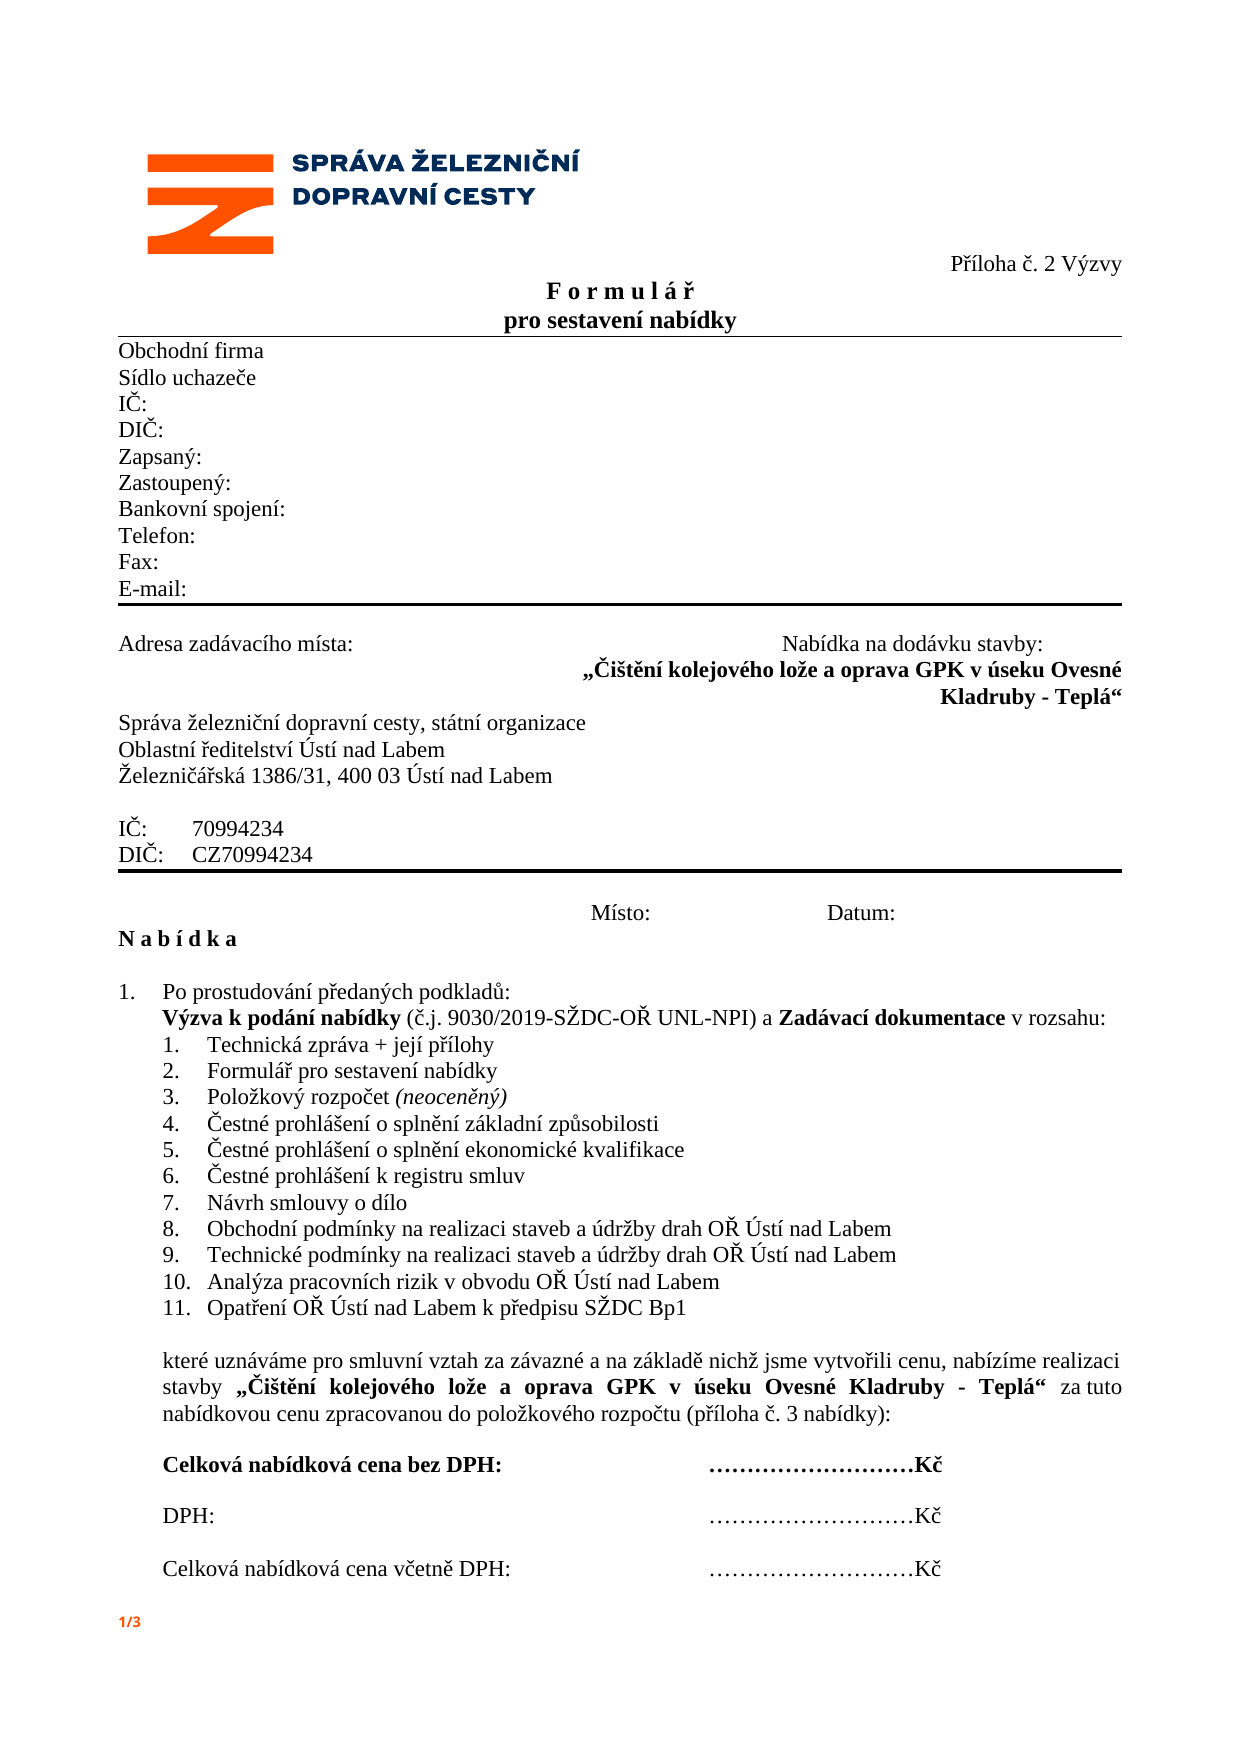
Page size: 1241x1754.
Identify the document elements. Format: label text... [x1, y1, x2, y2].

text Zastoupený: [118, 469, 1122, 496]
text Příloha č. 2 Výzvy [118, 250, 1122, 276]
list Položkový rozpočet (neoceněný) [162, 1083, 1122, 1110]
text Fax: [118, 548, 1122, 574]
list Analýza pracovních rizik v obvodu OŘ Ústí nad Labem [162, 1268, 1122, 1294]
text IČ: [118, 390, 1122, 416]
list Čestné prohlášení o splnění základní způsobilosti [162, 1110, 1122, 1136]
list Formulář pro sestavení nabídky [162, 1057, 1122, 1083]
list DPH: ………………………Kč [162, 1502, 1122, 1555]
text pro sestavení nabídky [118, 305, 1122, 336]
list Technické podmínky na realizaci staveb a údržby drah OŘ Ústí nad Labem [162, 1242, 1122, 1268]
text Sídlo uchazeče [118, 364, 1122, 390]
text Obchodní firma [118, 337, 1122, 364]
list Technická zpráva + její přílohy [162, 1031, 1122, 1057]
text Bankovní spojení: [118, 496, 1122, 522]
text IČ: 70994234 [118, 815, 1122, 841]
text Místo: Datum: [591, 899, 1122, 925]
text DIČ: CZ70994234 [118, 841, 1122, 869]
list Obchodní podmínky na realizaci staveb a údržby drah OŘ Ústí nad Labem [162, 1215, 1122, 1242]
text F o r m u l á ř [118, 276, 1122, 305]
text Zapsaný: [118, 443, 1122, 469]
text které uznáváme pro smluvní vztah za závazné a na základě nichž jsme vytvořili cenu, nabízíme realizaci stavby „Čištění kolejového lože a oprava GPK v úseku Ovesné Kladruby - Teplá“ za tuto nabídkovou cenu zpracovanou do položkového rozpočtu (příloha č. 3 nabídky): [162, 1347, 1122, 1426]
text Adresa zadávacího místa: Nabídka na dodávku stavby: [118, 630, 1122, 657]
text Telefon: [118, 522, 1122, 548]
list Návrh smlouvy o dílo [162, 1189, 1122, 1215]
list Po prostudování předaných podkladů: [118, 978, 1122, 1004]
text N a b í d k a [118, 925, 1122, 952]
text Železničářská 1386/31, 400 03 Ústí nad Labem [118, 762, 1122, 788]
list Čestné prohlášení o splnění ekonomické kvalifikace [162, 1136, 1122, 1162]
text Správa železniční dopravní cesty, státní organizace [118, 709, 1122, 736]
text „Čištění kolejového lože a oprava GPK v úseku Ovesné Kladruby - Teplá“ [561, 657, 1122, 709]
text DIČ: [118, 416, 1122, 443]
text Oblastní ředitelství Ústí nad Labem [118, 736, 1122, 762]
list Celková nabídková cena bez DPH: ………………………Kč [162, 1451, 1122, 1477]
text E-mail: [118, 574, 1122, 603]
list Opatření OŘ Ústí nad Labem k předpisu SŽDC Bp1 [162, 1294, 1122, 1321]
list Čestné prohlášení k registru smluv [162, 1162, 1122, 1189]
text Výzva k podání nabídky (č.j. 9030/2019-SŽDC-OŘ UNL-NPI) a Zadávací dokumentace v rozsahu: [162, 1004, 1122, 1031]
list Celková nabídková cena včetně DPH: ………………………Kč [162, 1555, 1122, 1581]
